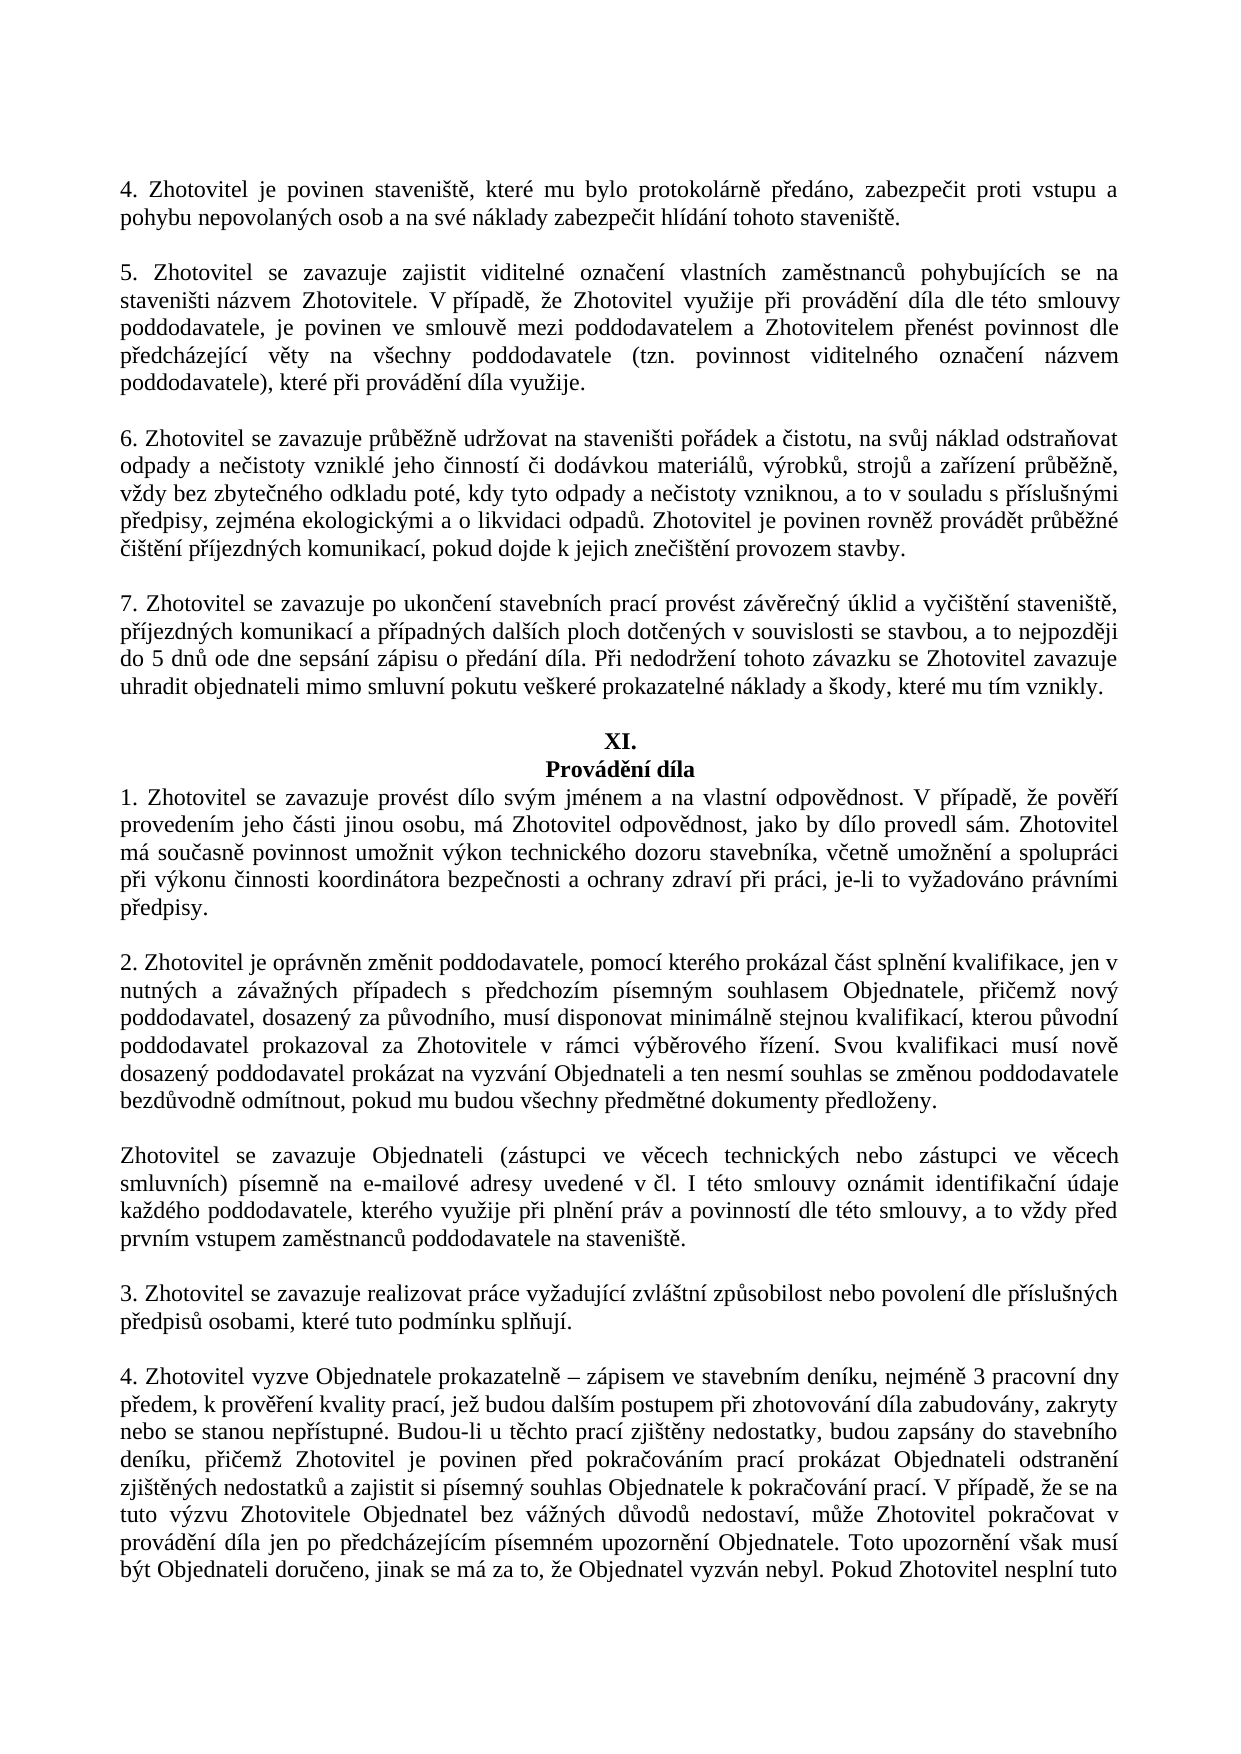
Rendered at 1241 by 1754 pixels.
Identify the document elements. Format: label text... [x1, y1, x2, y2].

text Provádění díla [120, 755, 1120, 782]
text 3. Zhotovitel se zavazuje realizovat práce vyžadující zvláštní způsobilost nebo povolení dle příslušných předpisů osobami, které tuto podmínku splňují. [120, 1279, 1120, 1334]
text 1. Zhotovitel se zavazuje provést dílo svým jménem a na vlastní odpovědnost. V případě, že pověří provedením jeho části jinou osobu, má Zhotovitel odpovědnost, jako by dílo provedl sám. Zhotovitel má současně povinnost umožnit výkon technického dozoru stavebníka, včetně umožnění a spolupráci při výkonu činnosti koordinátora bezpečnosti a ochrany zdraví při práci, je-li to vyžadováno právními předpisy. [120, 782, 1120, 921]
text 5. Zhotovitel se zavazuje zajistit viditelné označení vlastních zaměstnanců pohybujících se na staveništi názvem Zhotovitele. V případě, že Zhotovitel využije při provádění díla dle této smlouvy poddodavatele, je povinen ve smlouvě mezi poddodavatelem a Zhotovitelem přenést povinnost dle předcházející věty na všechny poddodavatele (tzn. povinnost viditelného označení názvem poddodavatele), které při provádění díla využije. [120, 258, 1120, 396]
text Zhotovitel se zavazuje Objednateli (zástupci ve věcech technických nebo zástupci ve věcech smluvních) písemně na e-mailové adresy uvedené v čl. I této smlouvy oznámit identifikační údaje každého poddodavatele, kterého využije při plnění práv a povinností dle této smlouvy, a to vždy před prvním vstupem zaměstnanců poddodavatele na staveniště. [120, 1141, 1120, 1252]
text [120, 1362, 1120, 1583]
text 4. Zhotovitel je povinen staveniště, které mu bylo protokolárně předáno, zabezpečit proti vstupu a pohybu nepovolaných osob a na své náklady zabezpečit hlídání tohoto staveniště. [120, 175, 1120, 230]
text XI. [120, 727, 1120, 755]
text 6. Zhotovitel se zavazuje průběžně udržovat na staveništi pořádek a čistotu, na svůj náklad odstraňovat odpady a nečistoty vzniklé jeho činností či dodávkou materiálů, výrobků, strojů a zařízení průběžně, vždy bez zbytečného odkladu poté, kdy tyto odpady a nečistoty vzniknou, a to v souladu s příslušnými předpisy, zejména ekologickými a o likvidaci odpadů. Zhotovitel je povinen rovněž provádět průběžné čištění příjezdných komunikací, pokud dojde k jejich znečištění provozem stavby. [120, 424, 1120, 562]
text 7. Zhotovitel se zavazuje po ukončení stavebních prací provést závěrečný úklid a vyčištění staveniště, příjezdných komunikací a případných dalších ploch dotčených v souvislosti se stavbou, a to nejpozději do 5 dnů ode dne sepsání zápisu o předání díla. Při nedodržení tohoto závazku se Zhotovitel zavazuje uhradit objednateli mimo smluvní pokutu veškeré prokazatelné náklady a škody, které mu tím vznikly. [120, 589, 1120, 700]
text 2. Zhotovitel je oprávněn změnit poddodavatele, pomocí kterého prokázal část splnění kvalifikace, jen v nutných a závažných případech s předchozím písemným souhlasem Objednatele, přičemž nový poddodavatel, dosazený za původního, musí disponovat minimálně stejnou kvalifikací, kterou původní poddodavatel prokazoval za Zhotovitele v rámci výběrového řízení. Svou kvalifikaci musí nově dosazený poddodavatel prokázat na vyzvání Objednateli a ten nesmí souhlas se změnou poddodavatele bezdůvodně odmítnout, pokud mu budou všechny předmětné dokumenty předloženy. [120, 948, 1120, 1114]
